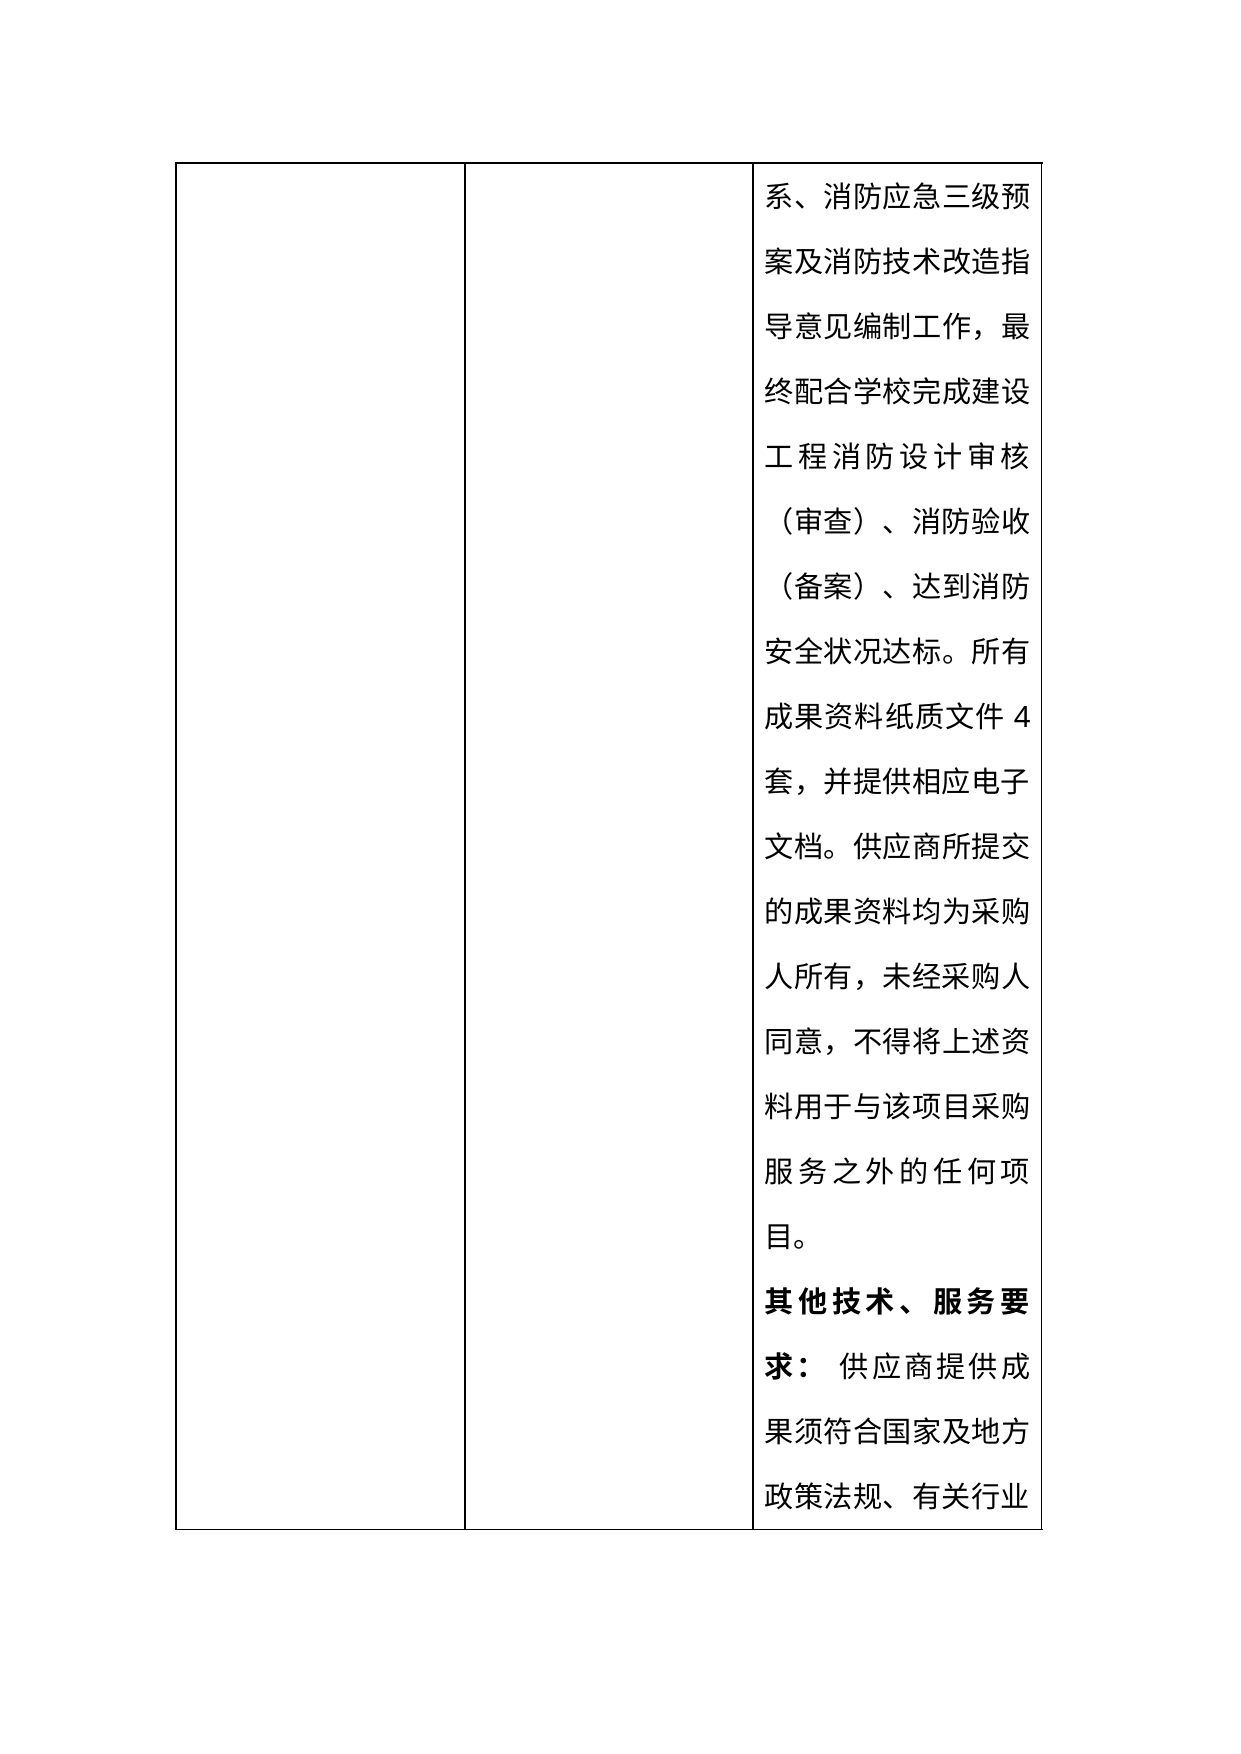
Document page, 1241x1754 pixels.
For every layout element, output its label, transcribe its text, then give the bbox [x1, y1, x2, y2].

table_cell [754, 164, 1041, 1528]
table_cell [177, 164, 464, 1528]
table_cell 1 [466, 164, 752, 1528]
